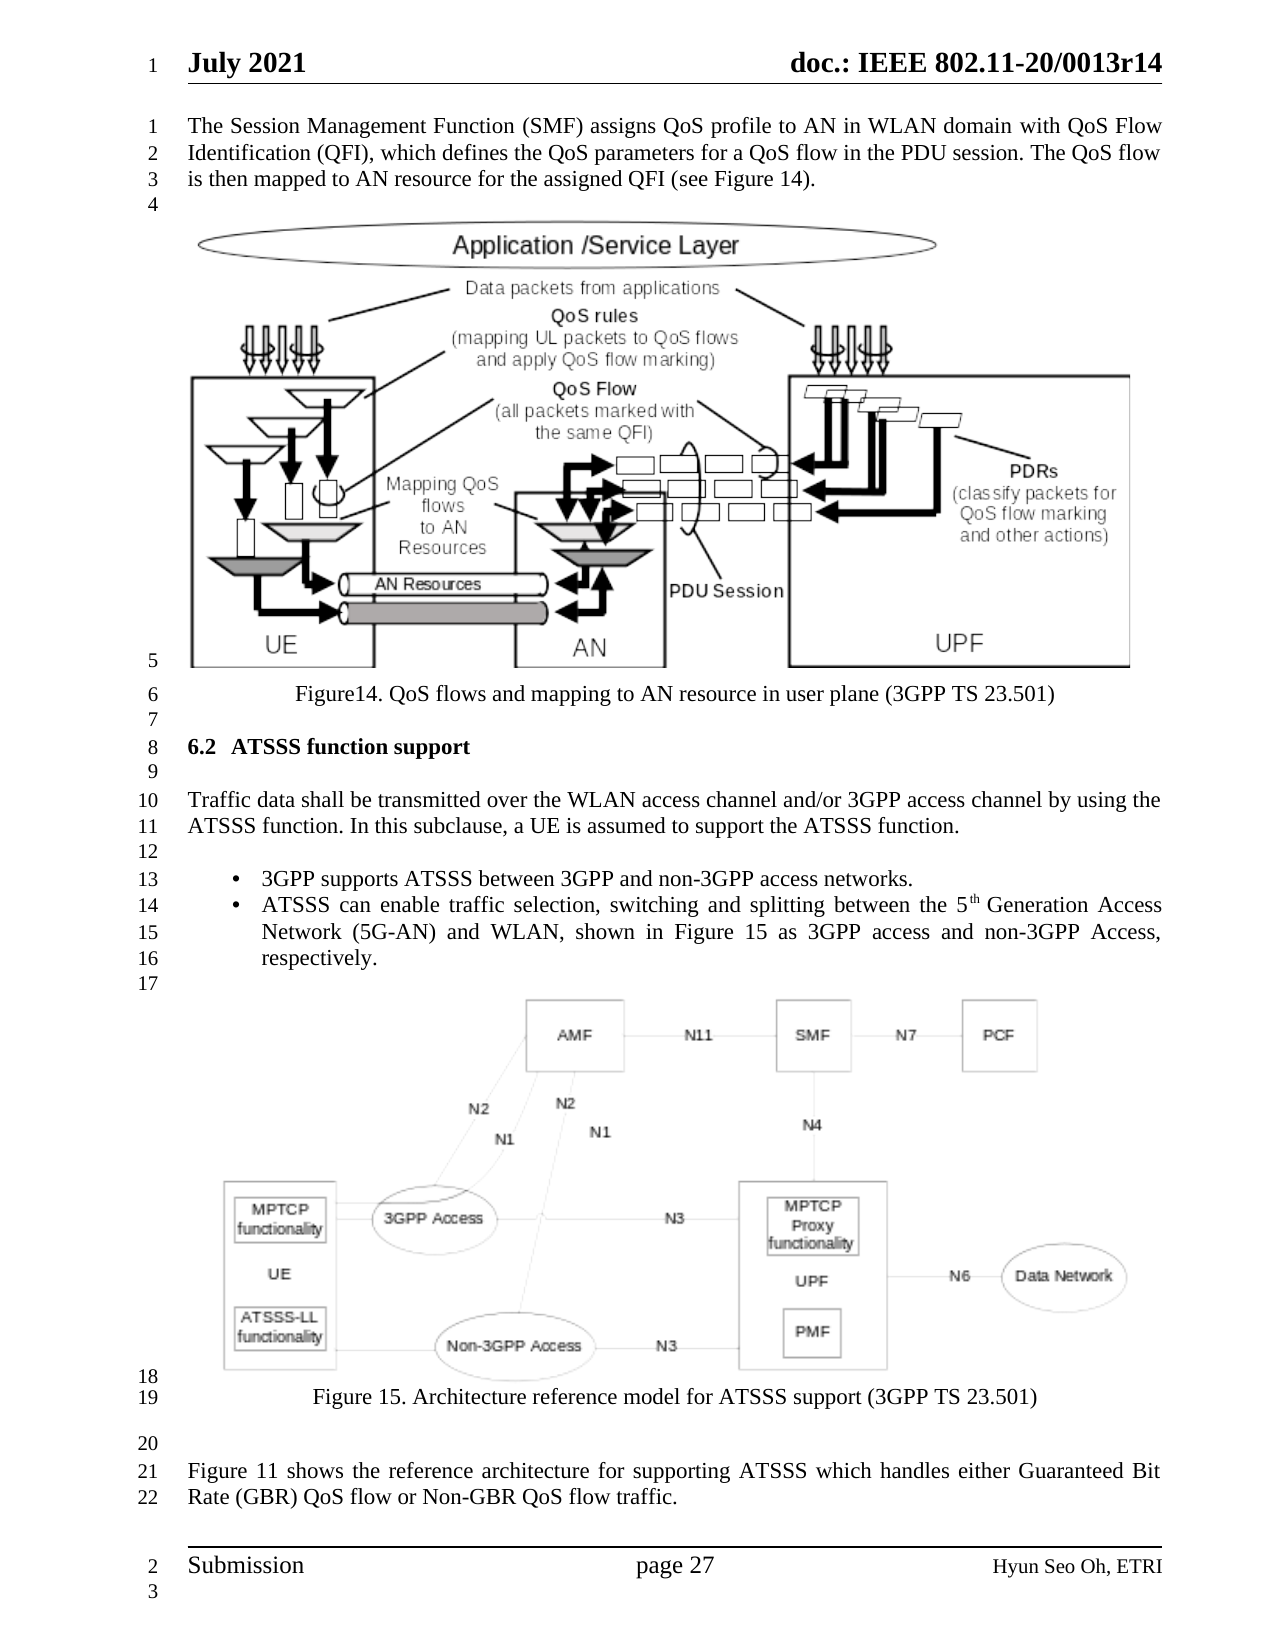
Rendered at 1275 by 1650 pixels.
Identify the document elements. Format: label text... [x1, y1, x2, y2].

text Figure 15. Architecture reference model for ATSSS support (3GPP TS 23.501) [187, 1383, 1162, 1410]
subtitle ATSSS function support [187, 733, 1162, 759]
list 3GPP supports ATSSS between 3GPP and non-3GPP access networks. [232, 865, 1162, 891]
text The Session Management Function (SMF) assigns QoS profile to AN in WLAN domain with QoS Flow Identification (QFI), which defines the QoS parameters for a QoS flow in the PDU session. The QoS flow is then mapped to AN resource for the assigned QFI (see Figure 14). [187, 112, 1162, 192]
text Traffic data shall be transmitted over the WLAN access channel and/or 3GPP access channel by using the ATSSS function. In this subclause, a UE is assumed to support the ATSSS function. [187, 786, 1162, 838]
text Figure 11 shows the reference architecture for supporting ATSSS which handles either Guaranteed Bit Rate (GBR) QoS flow or Non-GBR QoS flow traffic. [187, 1457, 1162, 1509]
text Figure14. QoS flows and mapping to AN resource in user plane (3GPP TS 23.501) [187, 680, 1162, 707]
list ATSSS can enable traffic selection, switching and splitting between the 5th Generation Access Network (5G-AN) and WLAN, shown in Figure 15 as 3GPP access and non-3GPP Access, respectively. [232, 891, 1162, 971]
